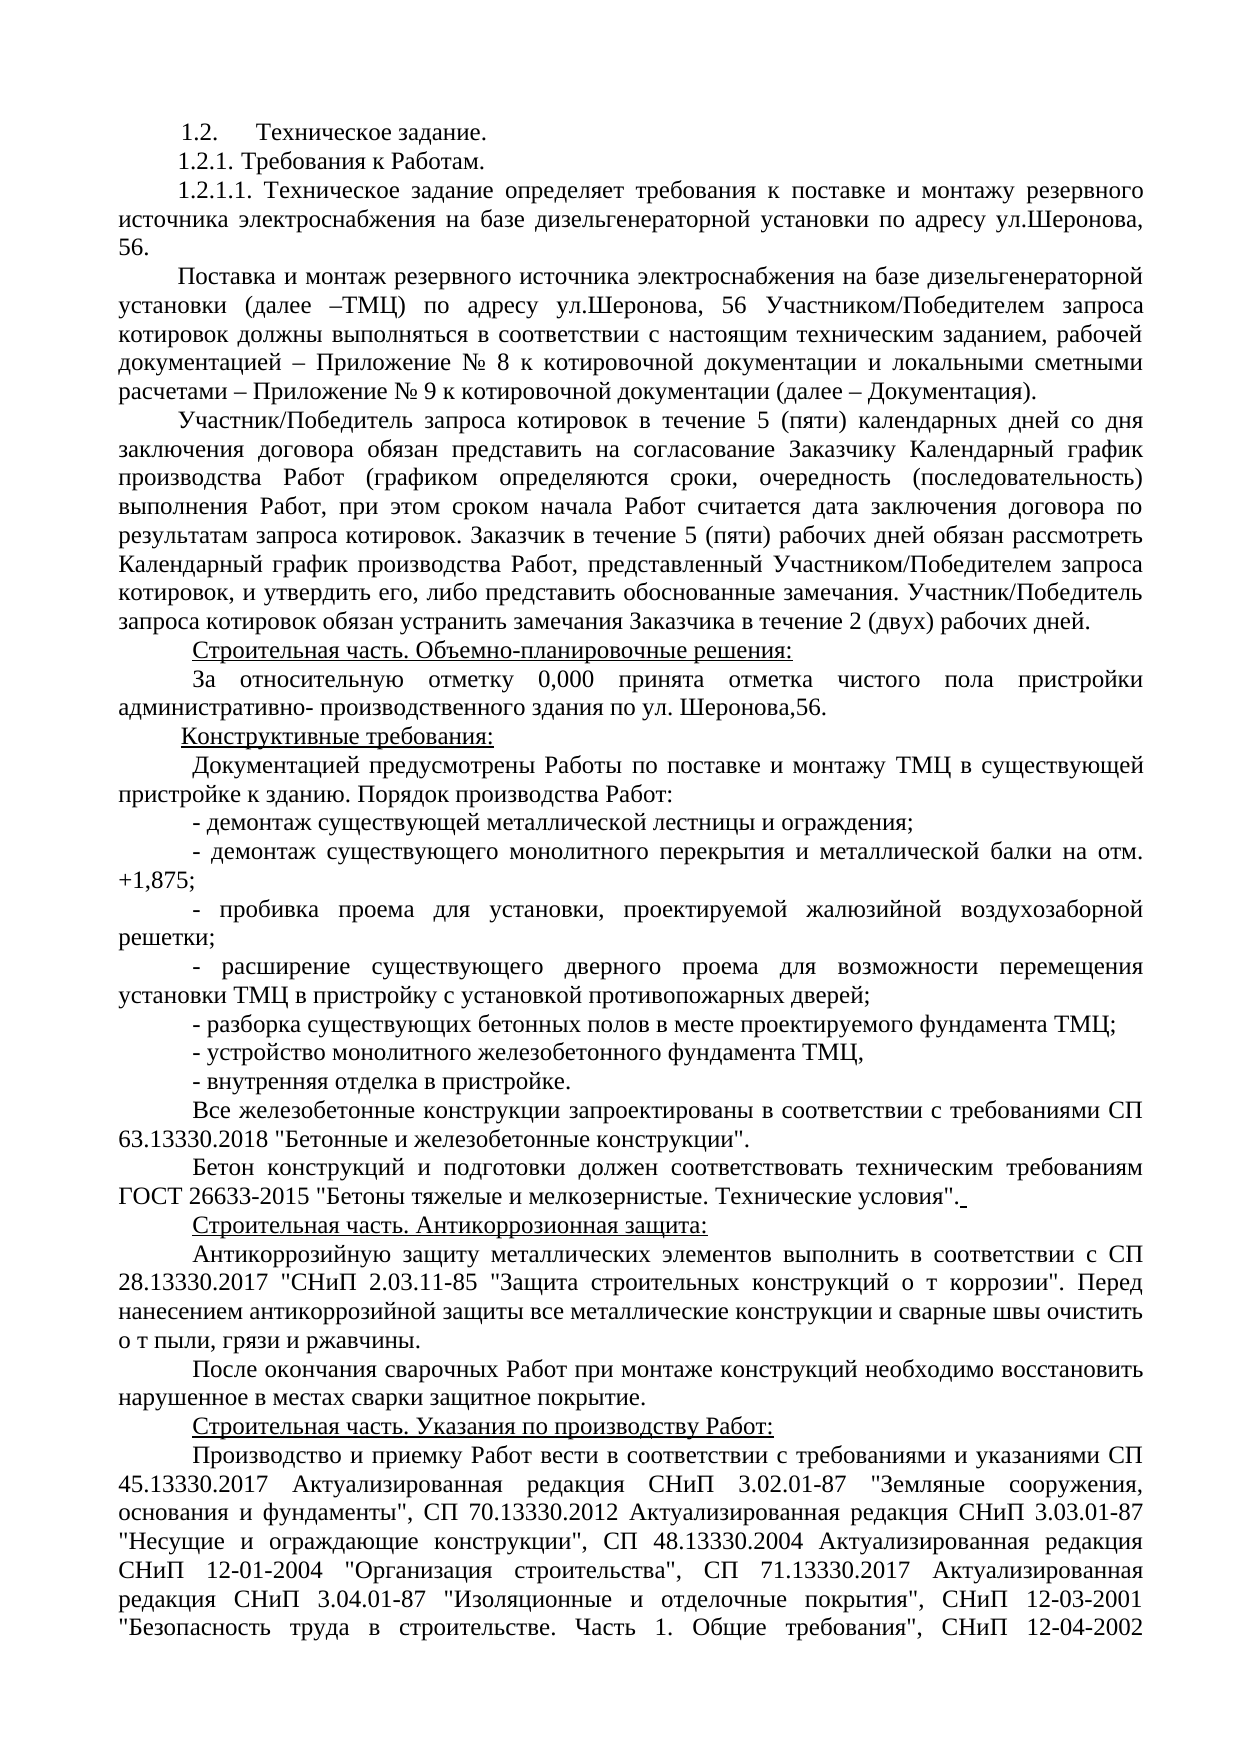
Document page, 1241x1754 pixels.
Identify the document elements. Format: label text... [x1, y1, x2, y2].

text Все железобетонные конструкции запроектированы в соответствии с требованиями СП 63.13330.2018 "Бетонные и железобетонные конструкции". [118, 1095, 1144, 1152]
text Строительная часть. Антикоррозионная защита: [118, 1210, 1144, 1239]
text Бетон конструкций и подготовки должен соответствовать техническим требованиям ГОСТ 26633-2015 "Бетоны тяжелые и мелкозернистые. Технические условия". [118, 1152, 1144, 1210]
text - демонтаж существующей металлической лестницы и ограждения; [118, 807, 1144, 836]
text 1.2.1.1. Техническое задание определяет требования к поставке и монтажу резервного источника электроснабжения на базе дизельгенераторной установки по адресу ул.Шеронова, 56. [118, 175, 1144, 261]
text Антикоррозийную защиту металлических элементов выполнить в соответствии с СП 28.13330.2017 "СНиП 2.03.11-85 "Защита строительных конструкций о т коррозии". Перед нанесением антикоррозийной защиты все металлические конструкции и сварные швы очистить о т пыли, грязи и ржавчины. [118, 1239, 1144, 1354]
text Строительная часть. Указания по производству Работ: [118, 1411, 1144, 1440]
text - устройство монолитного железобетонного фундамента ТМЦ, [118, 1037, 1144, 1066]
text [118, 1440, 1144, 1641]
text После окончания сварочных Работ при монтаже конструкций необходимо восстановить нарушенное в местах сварки защитное покрытие. [118, 1354, 1144, 1411]
text Поставка и монтаж резервного источника электроснабжения на базе дизельгенераторной установки (далее –ТМЦ) по адресу ул.Шеронова, 56 Участником/Победителем запроса котировок должны выполняться в соответствии с настоящим техническим заданием, рабочей документацией – Приложение № 8 к котировочной документации и локальными сметными расчетами – Приложение № 9 к котировочной документации (далее – Документация). [118, 261, 1144, 405]
text - демонтаж существующего монолитного перекрытия и металлической балки на отм. +1,875; [118, 836, 1144, 894]
text Строительная часть. Объемно-планировочные решения: [118, 635, 1144, 664]
text За относительную отметку 0,000 принята отметка чистого пола пристройки административно- производственного здания по ул. Шеронова,56. [118, 664, 1144, 721]
subtitle 1.2. Техническое задание. [118, 117, 1144, 146]
text - пробивка проема для установки, проектируемой жалюзийной воздухозаборной решетки; [118, 894, 1144, 951]
text - внутренняя отделка в пристройке. [118, 1066, 1144, 1095]
subtitle 1.2.1. Требования к Работам. [177, 146, 1144, 175]
text Документацией предусмотрены Работы по поставке и монтажу ТМЦ в существующей пристройке к зданию. Порядок производства Работ: [118, 750, 1144, 807]
text - разборка существующих бетонных полов в месте проектируемого фундамента ТМЦ; [118, 1009, 1144, 1037]
text Конструктивные требования: [118, 721, 1144, 750]
text - расширение существующего дверного проема для возможности перемещения установки ТМЦ в пристройку с установкой противопожарных дверей; [118, 951, 1144, 1009]
text Участник/Победитель запроса котировок в течение 5 (пяти) календарных дней со дня заключения договора обязан представить на согласование Заказчику Календарный график производства Работ (графиком определяются сроки, очередность (последовательность) выполнения Работ, при этом сроком начала Работ считается дата заключения договора по результатам запроса котировок. Заказчик в течение 5 (пяти) рабочих дней обязан рассмотреть Календарный график производства Работ, представленный Участником/Победителем запроса котировок, и утвердить его, либо представить обоснованные замечания. Участник/Победитель запроса котировок обязан устранить замечания Заказчика в течение 2 (двух) рабочих дней. [118, 405, 1144, 635]
